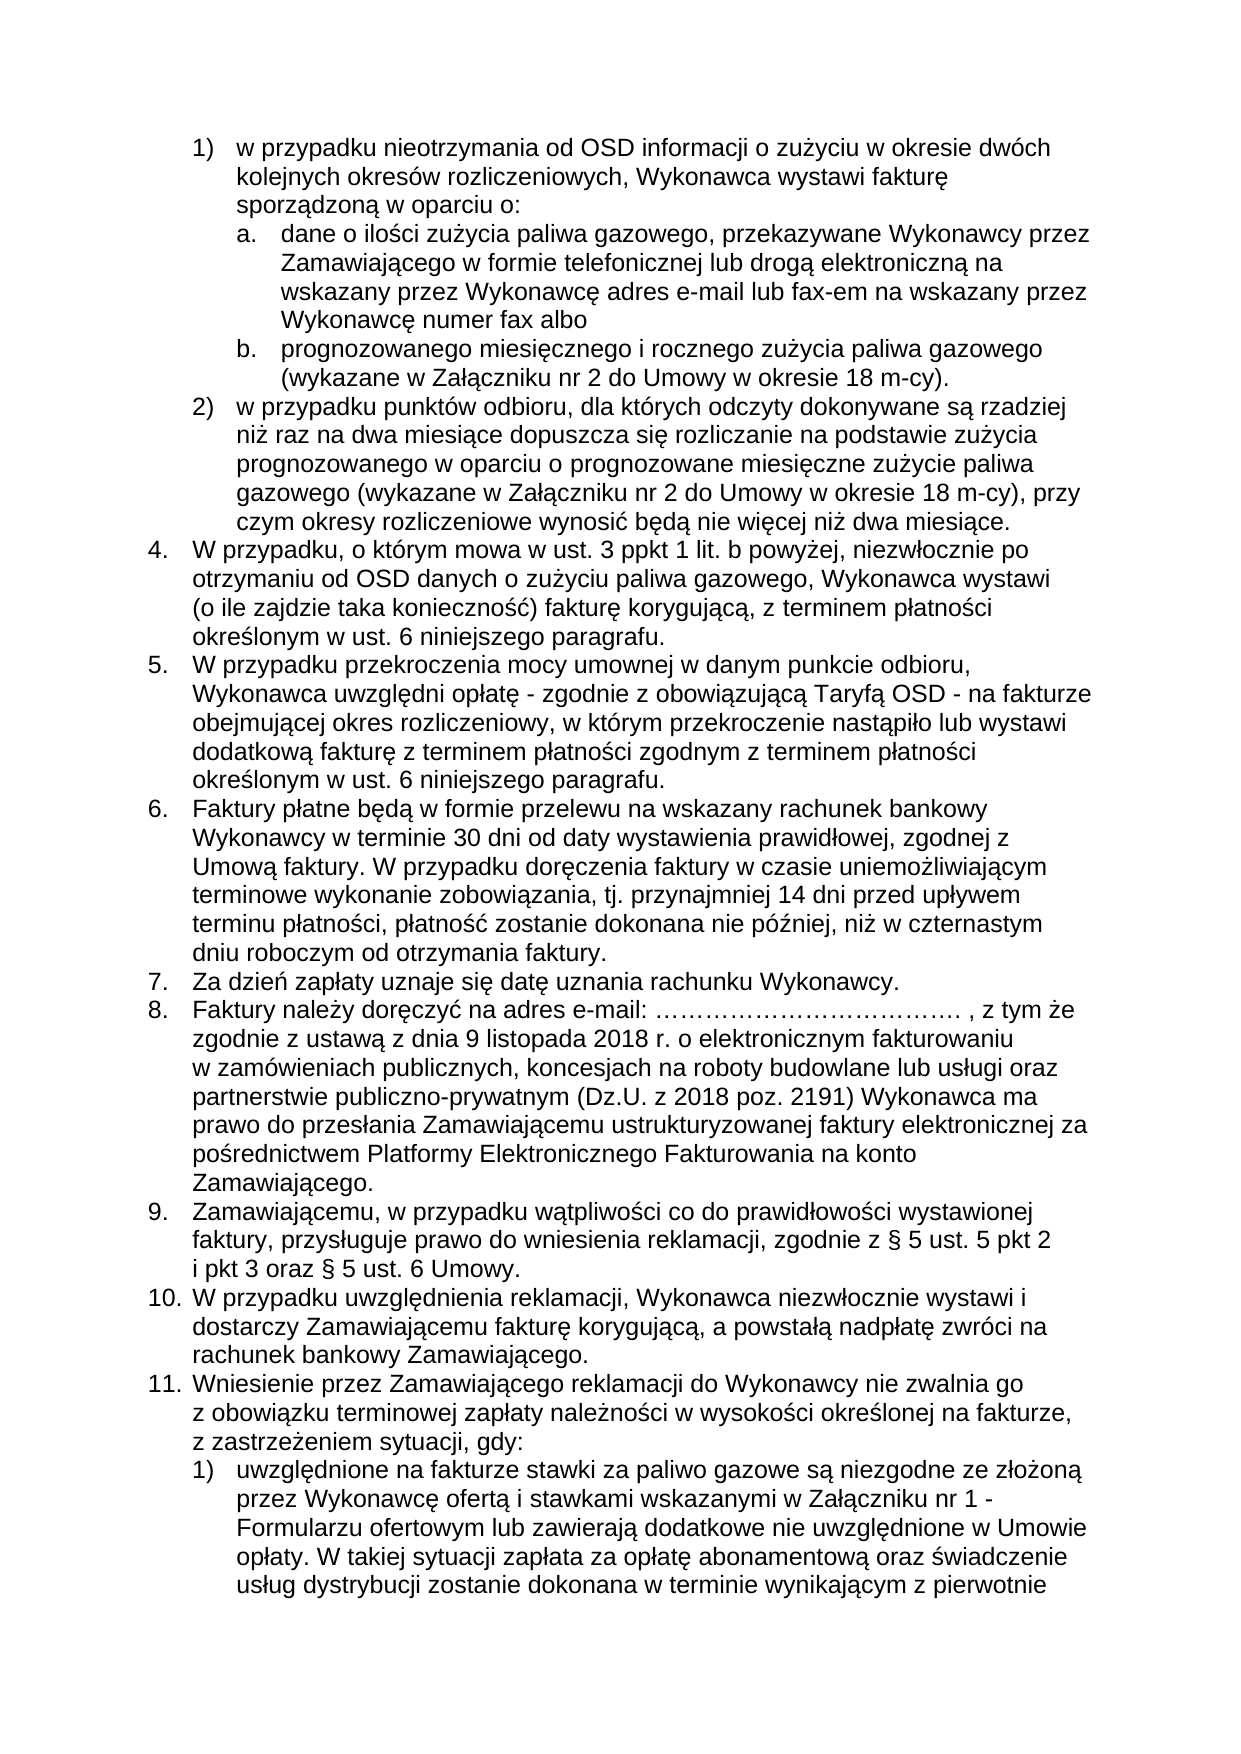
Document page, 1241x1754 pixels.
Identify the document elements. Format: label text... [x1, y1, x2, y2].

list W przypadku, o którym mowa w ust. 3 ppkt 1 lit. b powyżej, niezwłocznie po otrzymaniu od OSD danych o zużyciu paliwa gazowego, Wykonawca wystawi (o ile zajdzie taka konieczność) fakturę korygującą, z terminem płatności określonym w ust. 6 niniejszego paragrafu. [148, 535, 1093, 650]
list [192, 1455, 1093, 1599]
list dane o ilości zużycia paliwa gazowego, przekazywane Wykonawcy przez Zamawiającego w formie telefonicznej lub drogą elektroniczną na wskazany przez Wykonawcę adres e-mail lub fax-em na wskazany przez Wykonawcę numer fax albo [236, 219, 1093, 334]
list Zamawiającemu, w przypadku wątpliwości co do prawidłowości wystawionej faktury, przysługuje prawo do wniesienia reklamacji, zgodnie z § 5 ust. 5 pkt 2 i pkt 3 oraz § 5 ust. 6 Umowy. [148, 1197, 1093, 1283]
list Faktury płatne będą w formie przelewu na wskazany rachunek bankowy Wykonawcy w terminie 30 dni od daty wystawienia prawidłowej, zgodnej z Umową faktury. W przypadku doręczenia faktury w czasie uniemożliwiającym terminowe wykonanie zobowiązania, tj. przynajmniej 14 dni przed upływem terminu płatności, płatność zostanie dokonana nie później, niż w czternastym dniu roboczym od otrzymania faktury. [148, 794, 1093, 967]
list W przypadku uwzględnienia reklamacji, Wykonawca niezwłocznie wystawi i dostarczy Zamawiającemu fakturę korygującą, a powstałą nadpłatę zwróci na rachunek bankowy Zamawiającego. [148, 1283, 1093, 1369]
list w przypadku punktów odbioru, dla których odczyty dokonywane są rzadziej niż raz na dwa miesiące dopuszcza się rozliczanie na podstawie zużycia prognozowanego w oparciu o prognozowane miesięczne zużycie paliwa gazowego (wykazane w Załączniku nr 2 do Umowy w okresie 18 m-cy), przy czym okresy rozliczeniowe wynosić będą nie więcej niż dwa miesiące. [192, 392, 1093, 535]
list Wniesienie przez Zamawiającego reklamacji do Wykonawcy nie zwalnia go z obowiązku terminowej zapłaty należności w wysokości określonej na fakturze, z zastrzeżeniem sytuacji, gdy: [148, 1369, 1093, 1455]
list W przypadku przekroczenia mocy umownej w danym punkcie odbioru, Wykonawca uwzględni opłatę - zgodnie z obowiązującą Taryfą OSD - na fakturze obejmującej okres rozliczeniowy, w którym przekroczenie nastąpiło lub wystawi dodatkową fakturę z terminem płatności zgodnym z terminem płatności określonym w ust. 6 niniejszego paragrafu. [148, 650, 1093, 794]
list w przypadku nieotrzymania od OSD informacji o zużyciu w okresie dwóch kolejnych okresów rozliczeniowych, Wykonawca wystawi fakturę sporządzoną w oparciu o: [192, 133, 1093, 219]
list Za dzień zapłaty uznaje się datę uznania rachunku Wykonawcy. [148, 967, 1093, 995]
list Faktury należy doręczyć na adres e-mail: ………………………………. , z tym że zgodnie z ustawą z dnia 9 listopada 2018 r. o elektronicznym fakturowaniu w zamówieniach publicznych, koncesjach na roboty budowlane lub usługi oraz partnerstwie publiczno-prywatnym (Dz.U. z 2018 poz. 2191) Wykonawca ma prawo do przesłania Zamawiającemu ustrukturyzowanej faktury elektronicznej za pośrednictwem Platformy Elektronicznego Fakturowania na konto Zamawiającego. [148, 995, 1093, 1197]
list prognozowanego miesięcznego i rocznego zużycia paliwa gazowego (wykazane w Załączniku nr 2 do Umowy w okresie 18 m-cy). [236, 334, 1093, 392]
